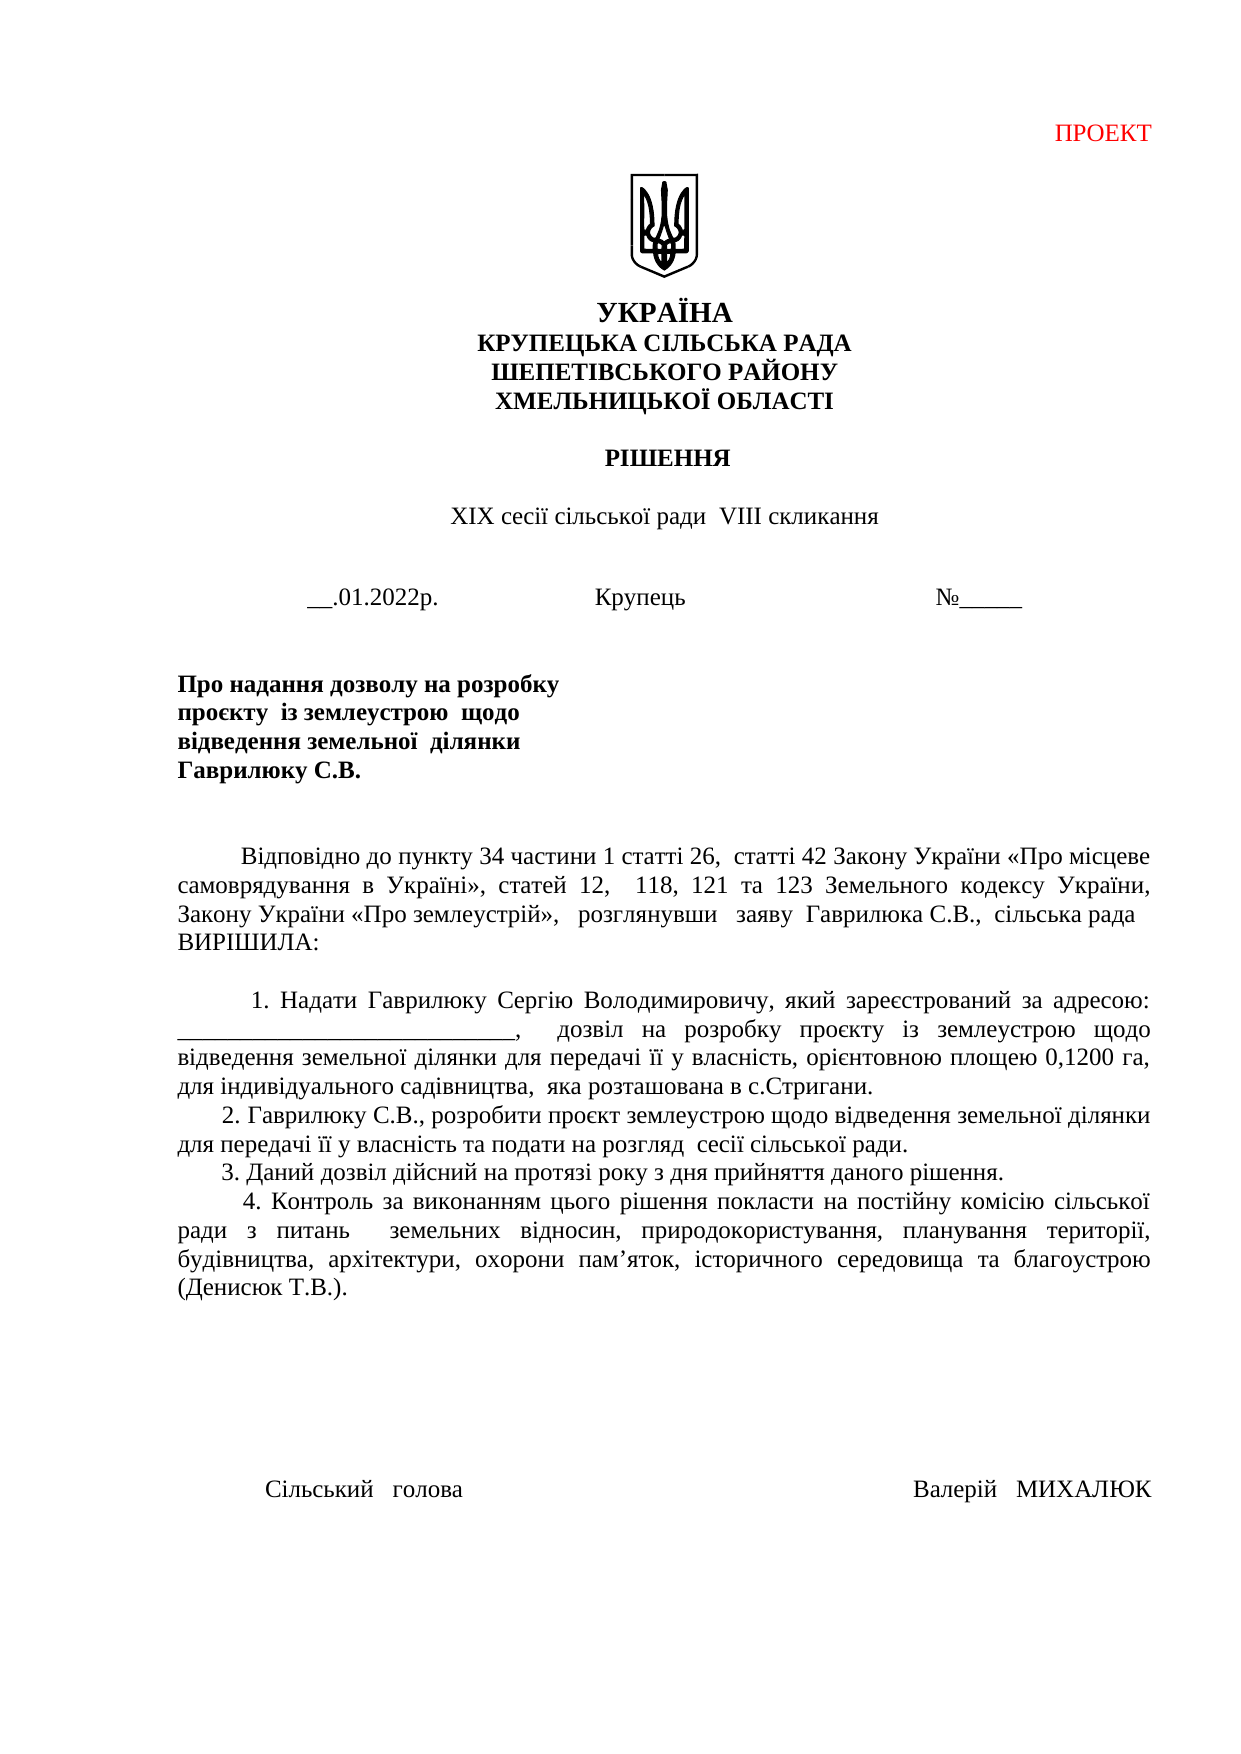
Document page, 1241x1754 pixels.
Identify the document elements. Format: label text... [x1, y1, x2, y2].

text __.01.2022р. Крупець №_____ [177, 582, 1152, 611]
text ВИРІШИЛА: [177, 927, 1152, 956]
text Сільський голова Валерій МИХАЛЮК [177, 1474, 1152, 1502]
text ХІХ сесії сільської ради VІІІ скликання [177, 501, 1152, 530]
text 1. Надати Гаврилюку Сергію Володимировичу, який зареєстрований за адресою: ___________________________, дозвіл на розробку проєкту із землеустрою щодо відведення земельної ділянки для передачі її у власність, орієнтовною площею 0,1200 га, для індивідуального садівництва, яка розташована в с.Стригани. [177, 985, 1152, 1100]
text РІШЕННЯ [177, 443, 1152, 472]
text ПРОЕКТ [177, 118, 1152, 147]
text 4. Контроль за виконанням цього рішення покласти на постійну комісію сільської ради з питань земельних відносин, природокористування, планування території, будівництва, архітектури, охорони пам’яток, історичного середовища та благоустрою (Денисюк Т.В.). [177, 1186, 1152, 1301]
text 2. Гаврилюку С.В., розробити проєкт землеустрою щодо відведення земельної ділянки для передачі її у власність та подати на розгляд сесії сільської ради. [177, 1100, 1152, 1157]
text відведення земельної ділянки [177, 726, 1152, 755]
text КРУПЕЦЬКА СІЛЬСЬКА РАДА [177, 328, 1152, 357]
text УКРАЇНА [177, 295, 1152, 328]
text Гаврилюку С.В. [177, 755, 1152, 784]
text ХМЕЛЬНИЦЬКОЇ ОБЛАСТІ [177, 386, 1152, 415]
text Про надання дозволу на розробку [177, 669, 1152, 697]
text Відповідно до пункту 34 частини 1 статті 26, статті 42 Закону України «Про місцеве самоврядування в Україні», статей 12, 118, 121 та 123 Земельного кодексу України, Закону України «Про землеустрій», розглянувши заяву Гаврилюка С.В., сільська рада [177, 841, 1152, 927]
text 3. Даний дозвіл дійсний на протязі року з дня прийняття даного рішення. [177, 1157, 1152, 1186]
text проєкту із землеустрою щодо [177, 697, 1152, 726]
text ШЕПЕТІВСЬКОГО РАЙОНУ [177, 357, 1152, 386]
